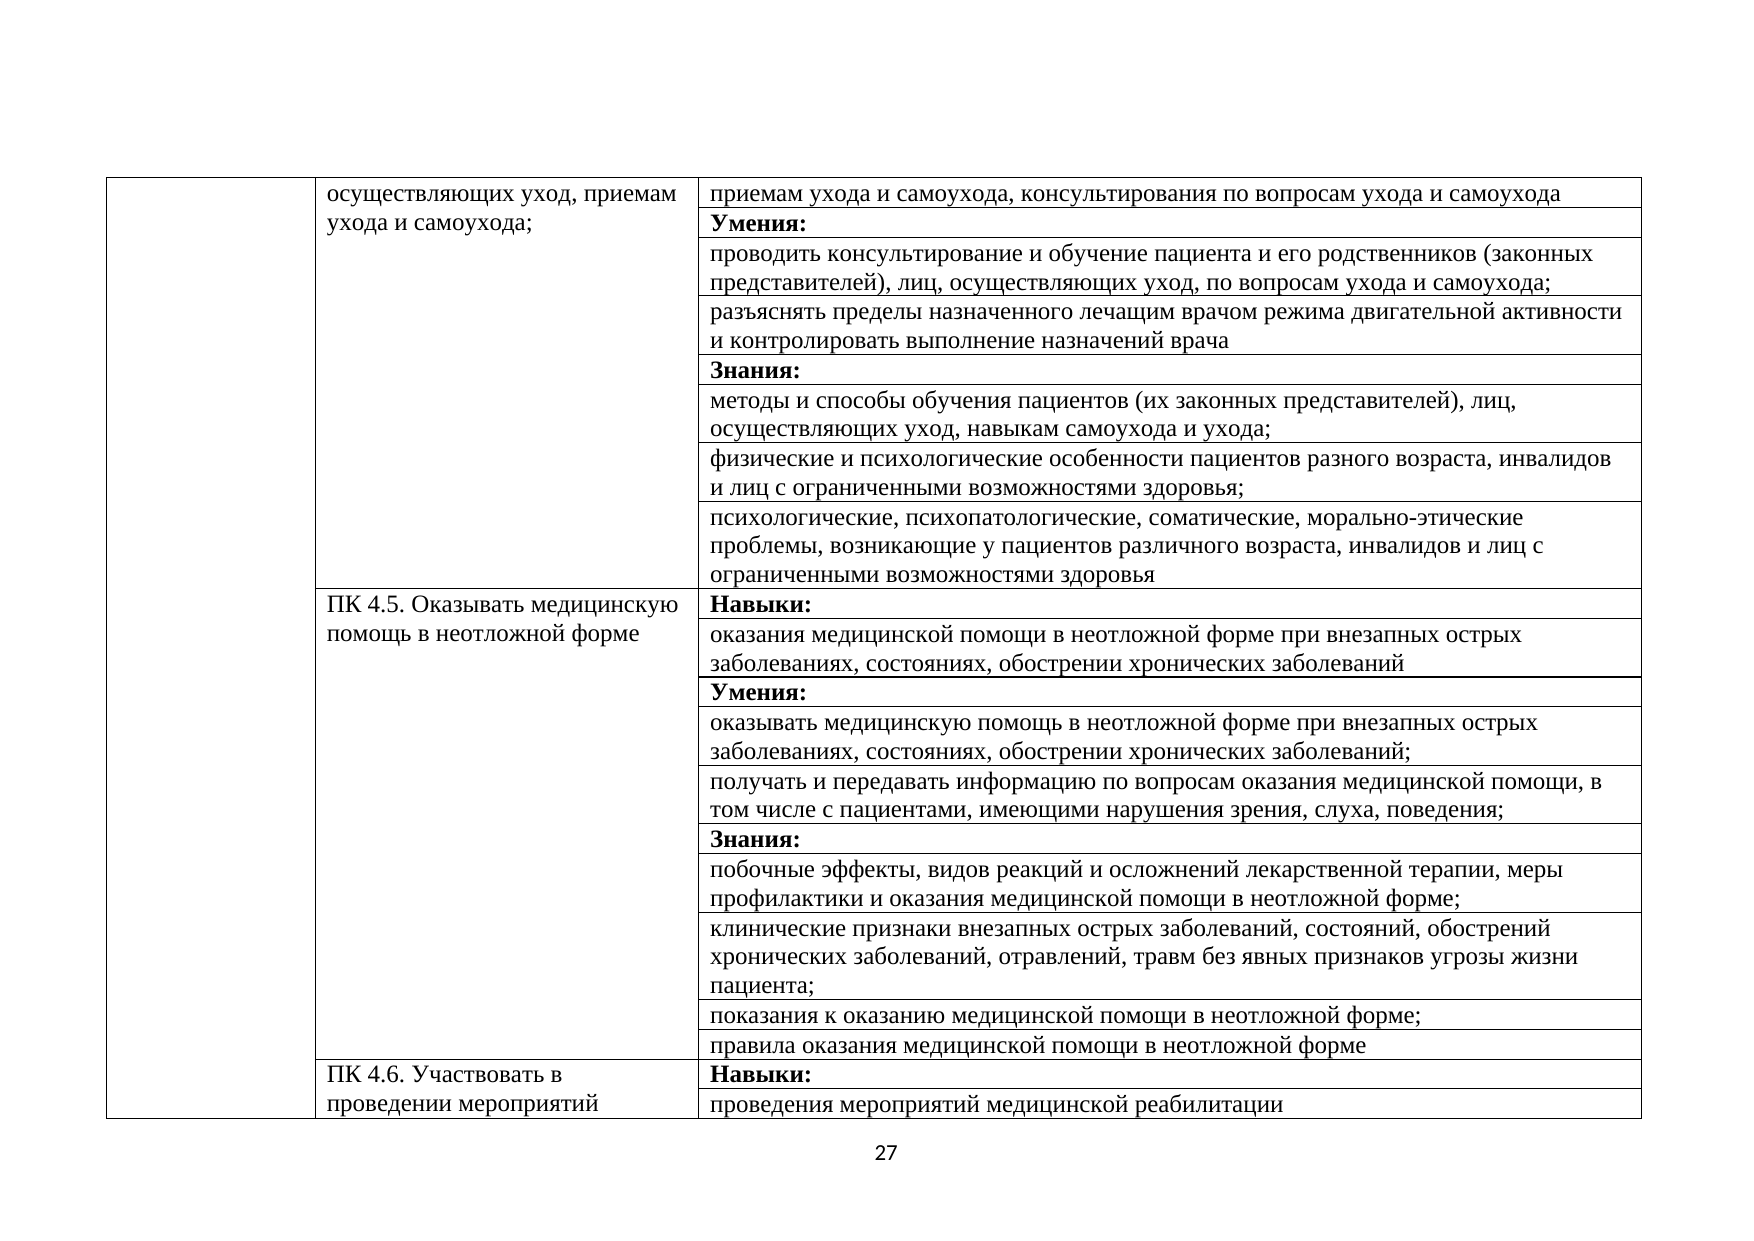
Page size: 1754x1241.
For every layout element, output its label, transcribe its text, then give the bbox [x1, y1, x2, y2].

table_cell Знания: [699, 824, 1641, 853]
table_cell Навыки: [699, 589, 1641, 618]
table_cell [699, 178, 1641, 207]
table_cell проводить консультирование и обучение пациента и его родственников (законных представителей), лиц, осуществляющих уход, по вопросам ухода и самоухода; [699, 238, 1641, 295]
table_cell оказания медицинской помощи в неотложной форме при внезапных острых заболеваниях, состояниях, обострении хронических заболеваний [699, 619, 1641, 676]
table_cell Умения: [699, 678, 1641, 706]
table_cell получать и передавать информацию по вопросам оказания медицинской помощи, в том числе с пациентами, имеющими нарушения зрения, слуха, поведения; [699, 766, 1641, 823]
table_cell ПК 4.5. Оказывать медицинскую помощь в неотложной форме [316, 589, 698, 1058]
table_cell ПК 4.6. Участвовать в проведении мероприятий медицинской реабилитации. [316, 1060, 698, 1118]
table_cell разъяснять пределы назначенного лечащим врачом режима двигательной активности и контролировать выполнение назначений врача [699, 296, 1641, 354]
table_cell правила оказания медицинской помощи в неотложной форме [699, 1030, 1641, 1058]
table_cell Умения: [699, 208, 1641, 237]
table_cell побочные эффекты, видов реакций и осложнений лекарственной терапии, меры профилактики и оказания медицинской помощи в неотложной форме; [699, 854, 1641, 912]
table_cell оказывать медицинскую помощь в неотложной форме при внезапных острых заболеваниях, состояниях, обострении хронических заболеваний; [699, 707, 1641, 765]
table_cell проведения мероприятий медицинской реабилитации [699, 1089, 1641, 1118]
table_cell показания к оказанию медицинской помощи в неотложной форме; [699, 1000, 1641, 1029]
table_cell физические и психологические особенности пациентов разного возраста, инвалидов и лиц с ограниченными возможностями здоровья; [699, 443, 1641, 501]
table_cell методы и способы обучения пациентов (их законных представителей), лиц, осуществляющих уход, навыкам самоухода и ухода; [699, 385, 1641, 442]
table_cell Знания: [699, 355, 1641, 384]
table_cell психологические, психопатологические, соматические, морально-этические проблемы, возникающие у пациентов различного возраста, инвалидов и лиц с ограниченными возможностями здоровья [699, 502, 1641, 588]
table_cell Навыки: [699, 1060, 1641, 1088]
table_cell клинические признаки внезапных острых заболеваний, состояний, обострений хронических заболеваний, отравлений, травм без явных признаков угрозы жизни пациента; [699, 913, 1641, 999]
